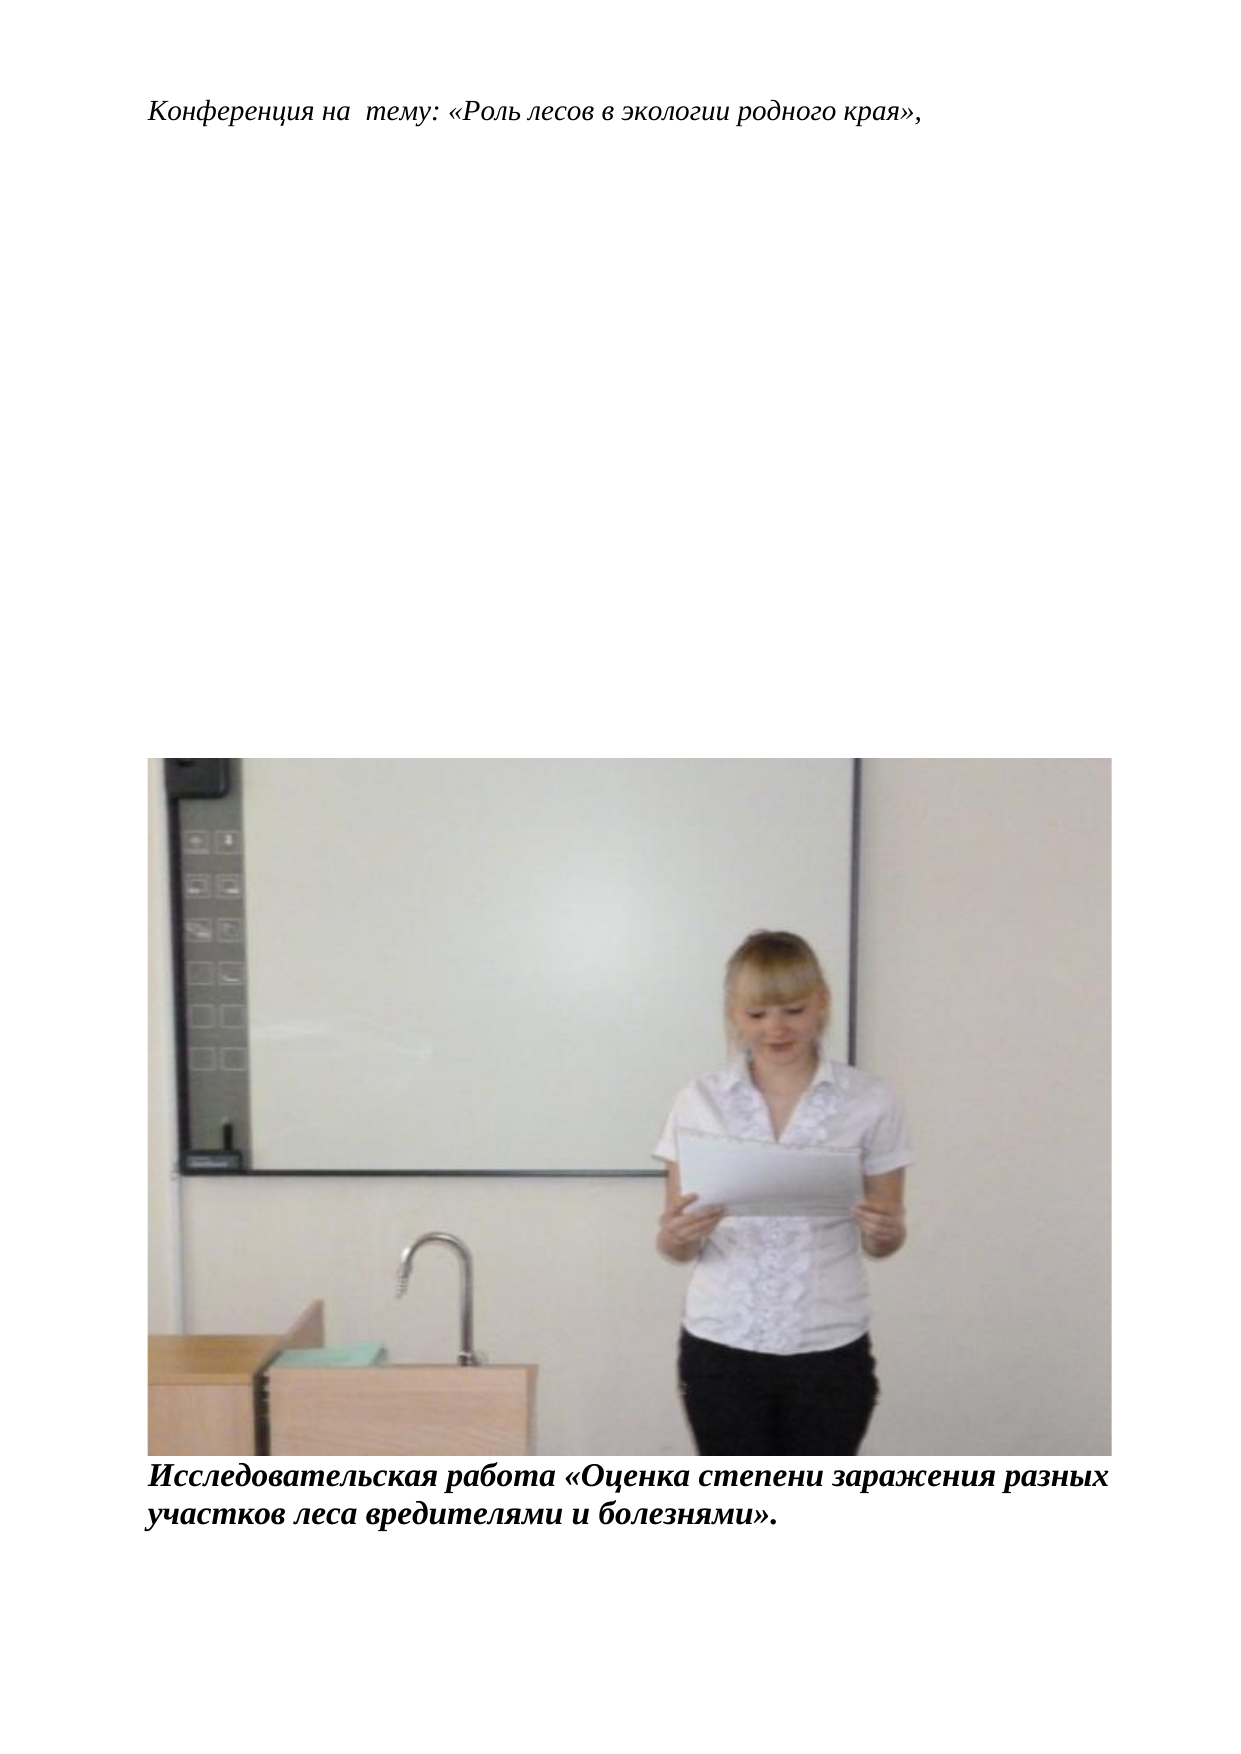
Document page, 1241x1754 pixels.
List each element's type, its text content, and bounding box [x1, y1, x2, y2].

text Исследовательская работа «Оценка степени заражения разных участков леса вредителями и болезнями». [148, 1455, 1152, 1532]
text Конференция на тему: «Роль лесов в экологии родного края», [148, 93, 1152, 126]
picture [147, 758, 1112, 1456]
